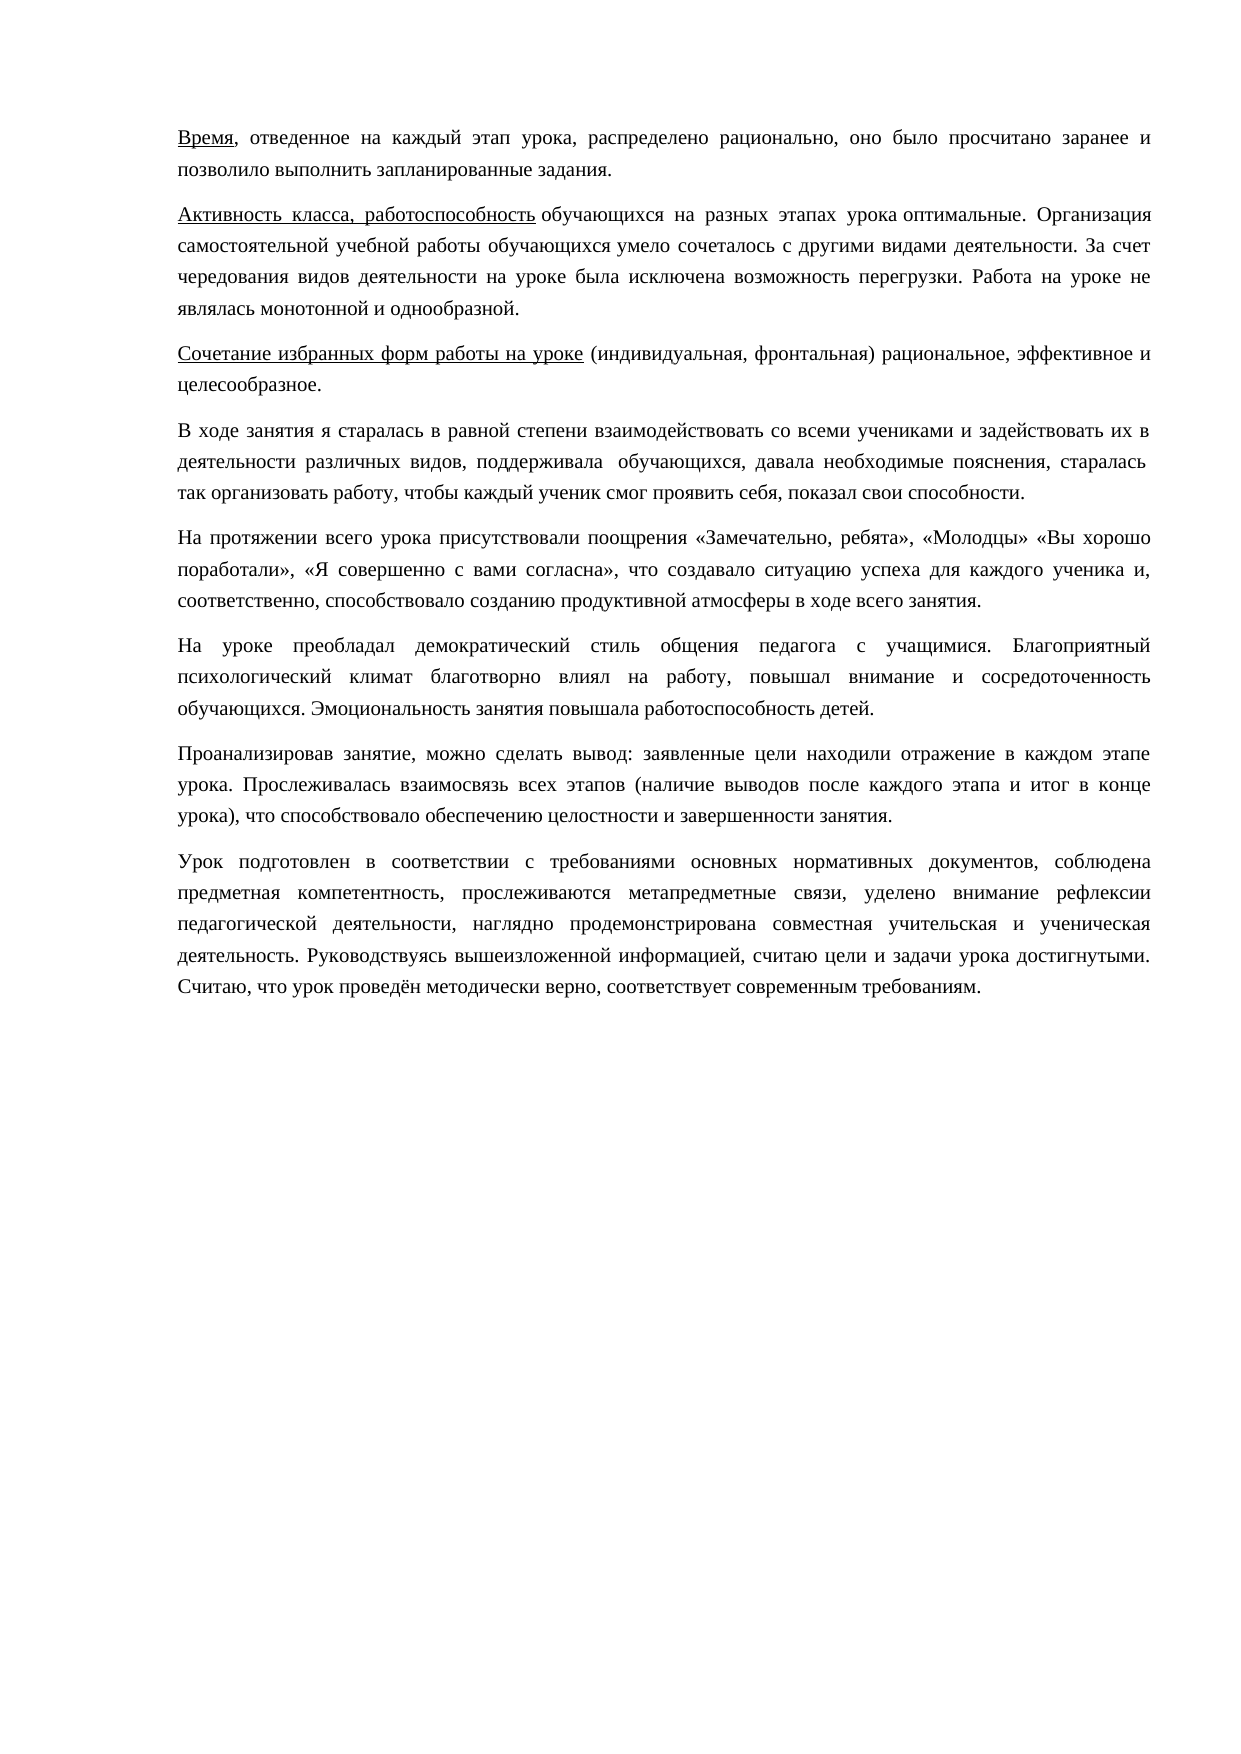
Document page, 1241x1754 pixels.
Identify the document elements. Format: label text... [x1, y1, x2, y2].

text Урок подготовлен в соответствии с требованиями основных нормативных документов, соблюдена предметная компетентность, прослеживаются метапредметные связи, уделено внимание рефлексии педагогической деятельности, наглядно продемонстрирована совместная учительская и ученическая деятельность. Руководствуясь вышеизложенной информацией, считаю цели и задачи урока достигнутыми. Считаю, что урок проведён методически верно, соответствует современным требованиям. [177, 842, 1152, 998]
text На уроке преобладал демократический стиль общения педагога с учащимися. Благоприятный психологический климат благотворно влиял на работу, повышал внимание и сосредоточенность обучающихся. Эмоциональность занятия повышала работоспособность детей. [177, 626, 1152, 720]
text Сочетание избранных форм работы на уроке (индивидуальная, фронтальная) рациональное, эффективное и целесообразное. [177, 334, 1152, 396]
text На протяжении всего урока присутствовали поощрения «Замечательно, ребята», «Молодцы» «Вы хорошо поработали», «Я совершенно с вами согласна», что создавало ситуацию успеха для каждого ученика и, соответственно, способствовало созданию продуктивной атмосферы в ходе всего занятия. [177, 518, 1152, 612]
text В ходе занятия я старалась в равной степени взаимодействовать со всеми учениками и задействовать их в деятельности различных видов, поддерживала обучающихся, давала необходимые пояснения, старалась так организовать работу, чтобы каждый ученик смог проявить себя, показал свои способности. [177, 410, 1152, 504]
text Время, отведенное на каждый этап урока, распределено рационально, оно было просчитано заранее и позволило выполнить запланированные задания. [177, 118, 1152, 181]
text Активность класса, работоспособность обучающихся на разных этапах урока оптимальные. Организация самостоятельной учебной работы обучающихся умело сочеталось с другими видами деятельности. За счет чередования видов деятельности на уроке была исключена возможность перегрузки. Работа на уроке не являлась монотонной и однообразной. [177, 195, 1152, 320]
text Проанализировав занятие, можно сделать вывод: заявленные цели находили отражение в каждом этапе урока. Прослеживалась взаимосвязь всех этапов (наличие выводов после каждого этапа и итог в конце урока), что способствовало обеспечению целостности и завершенности занятия. [177, 734, 1152, 827]
